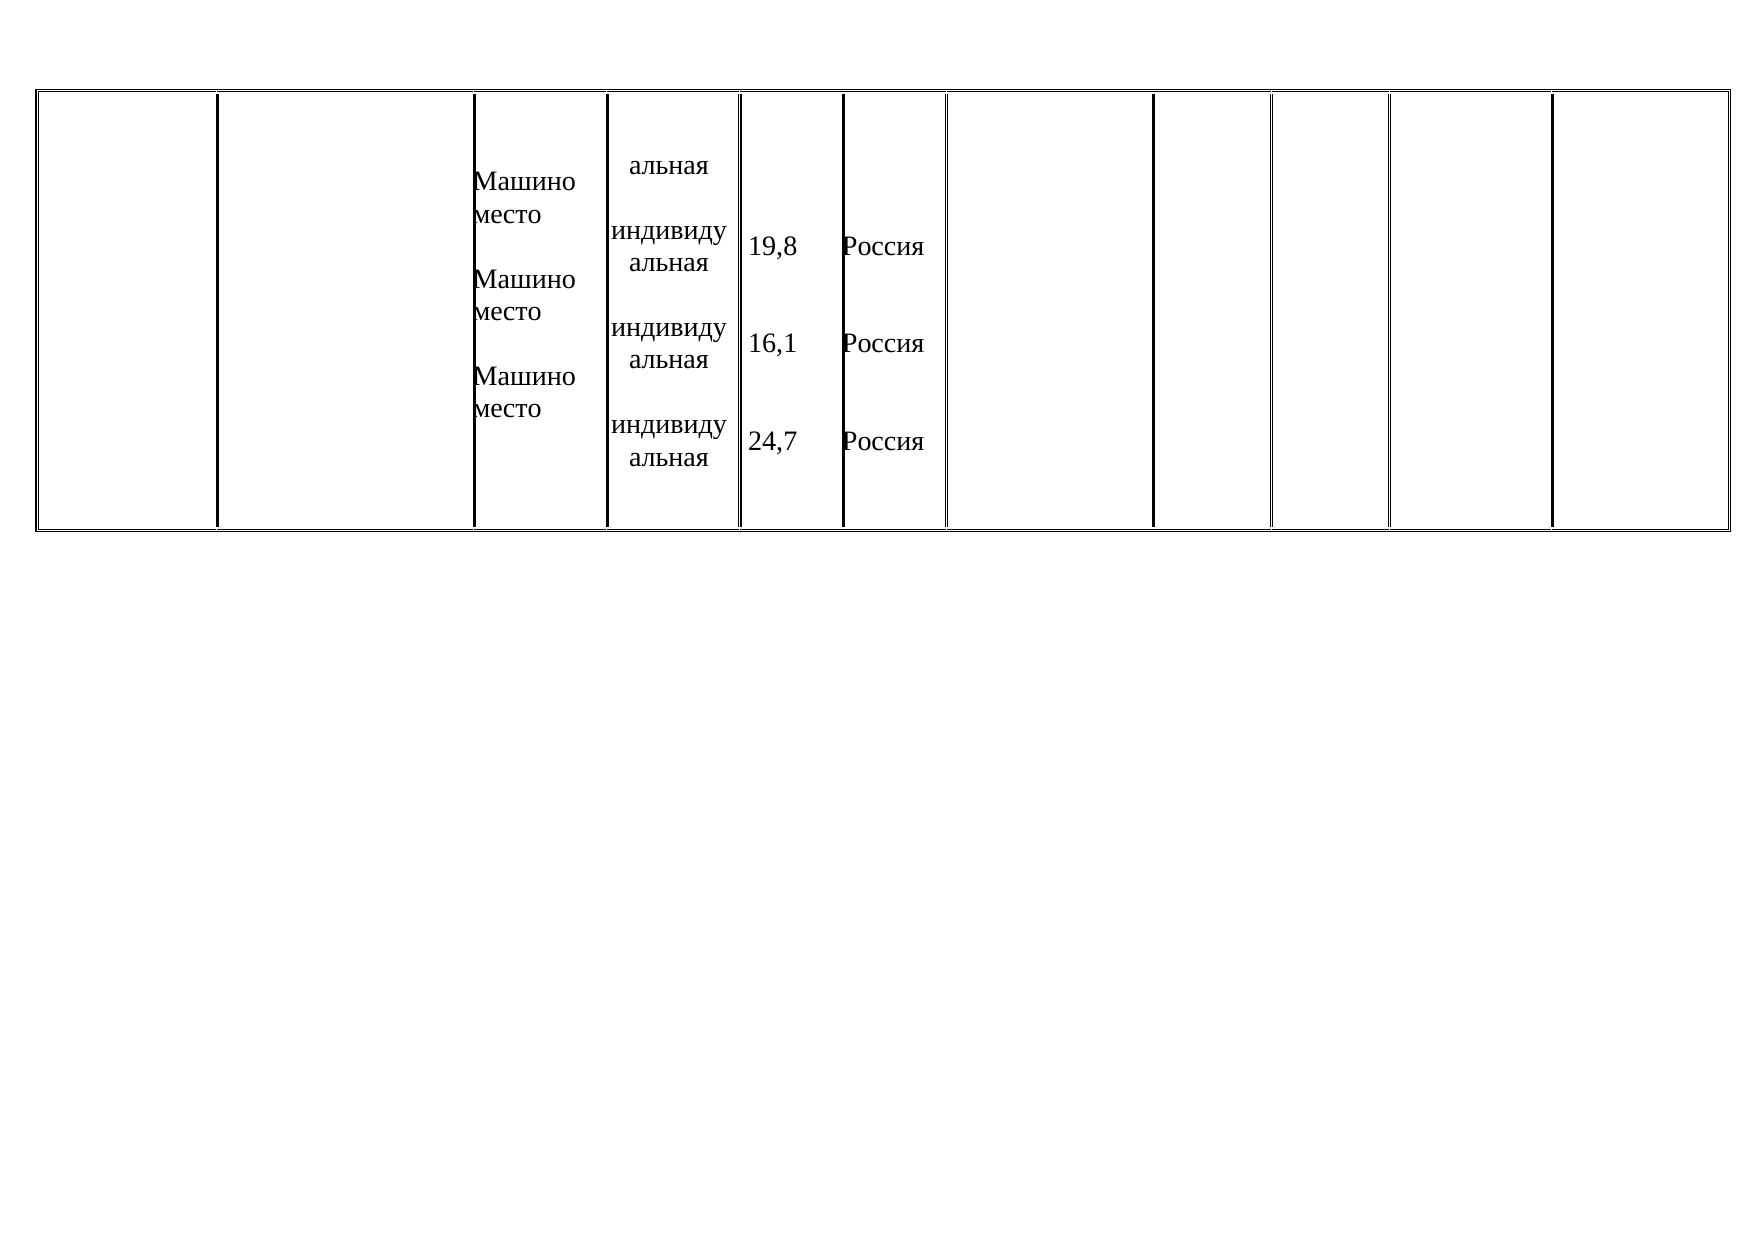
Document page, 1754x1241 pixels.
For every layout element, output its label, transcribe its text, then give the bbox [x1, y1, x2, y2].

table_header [843, 92, 947, 529]
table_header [217, 90, 474, 529]
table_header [607, 90, 740, 529]
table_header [947, 92, 1153, 529]
table_header 12319473,12 [1552, 92, 1728, 529]
table_header Россия [1272, 92, 1390, 529]
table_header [740, 92, 843, 529]
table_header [1390, 90, 1552, 529]
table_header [37, 90, 217, 529]
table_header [474, 90, 607, 529]
table_header 74,6 [1153, 92, 1272, 529]
